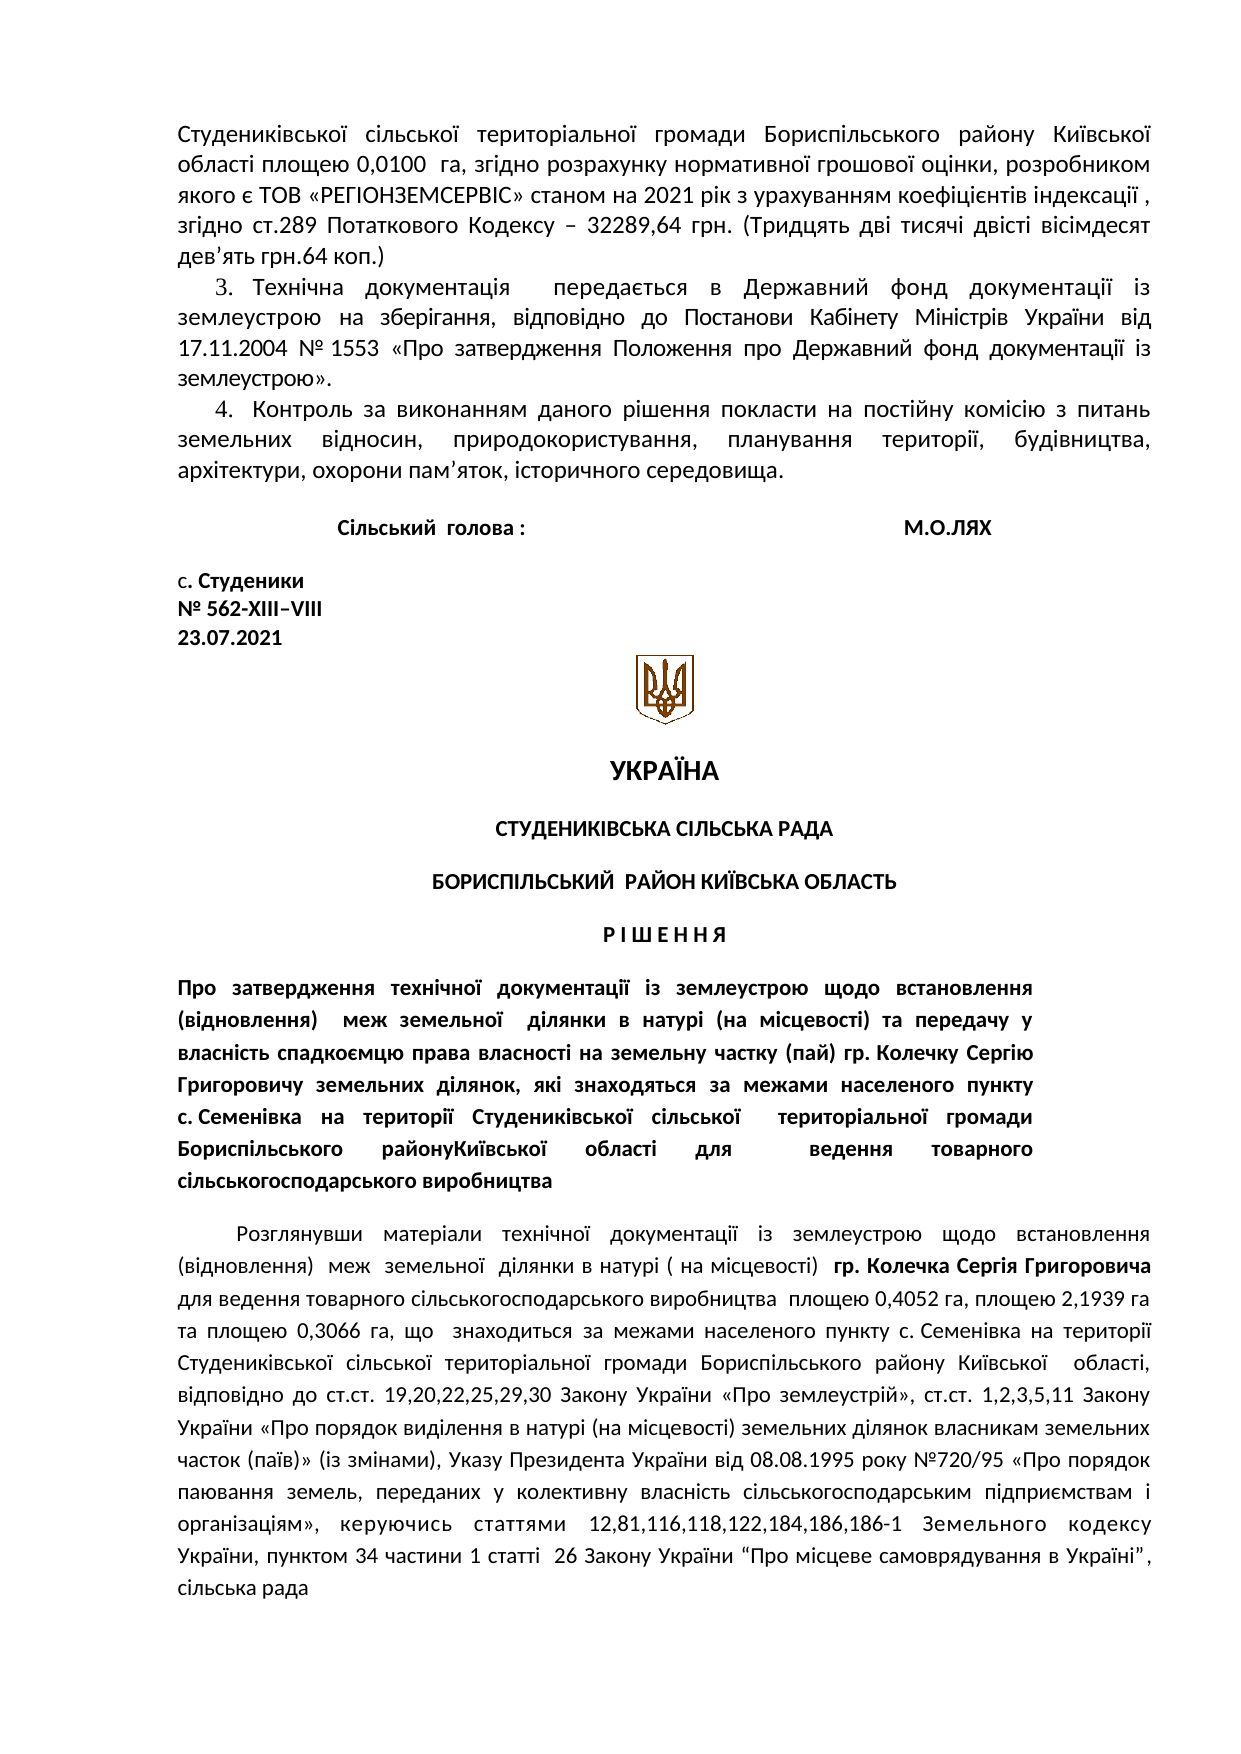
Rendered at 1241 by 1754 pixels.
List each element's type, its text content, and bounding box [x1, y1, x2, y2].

text УКРАЇНА [177, 752, 1152, 788]
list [177, 118, 1152, 271]
list Технічна документація передається в Державний фонд документації із землеустрою на зберігання, відповідно до Постанови Кабінету Міністрів України від 17.11.2004 № 1553 «Про затвердження Положення про Державний фонд документації із землеустрою». [177, 271, 1152, 393]
text № 562-ХІІІ–VІІІ [177, 594, 1152, 623]
text БОРИСПІЛЬСЬКИЙ РАЙОН КИЇВСЬКА ОБЛАСТЬ [177, 867, 1152, 895]
text СТУДЕНИКІВСЬКА СІЛЬСЬКА РАДА [177, 814, 1152, 842]
text Сільський голова : М.О.ЛЯХ [177, 513, 1152, 542]
text Розглянувши матеріали технічної документації із землеустрою щодо встановлення (відновлення) меж земельної ділянки в натурі ( на місцевості) гр. Колечка Сергія Григоровича для ведення товарного сільськогосподарського виробництва площею 0,4052 га, площею 2,1939 га та площею 0,3066 га, що знаходиться за межами населеного пункту с. Семенівка на території Студениківської сільської територіальної громади Бориспільського району Київської області, відповідно до ст.ст. 19,20,22,25,29,30 Закону України «Про землеустрій», ст.ст. 1,2,3,5,11 Закону України «Про порядок виділення в натурі (на місцевості) земельних ділянок власникам земельних часток (паїв)» (із змінами), Указу Президента України від 08.08.1995 року №720/95 «Про порядок паювання земель, переданих у колективну власність сільськогосподарським підприємствам і організаціям», керуючись статтями 12,81,116,118,122,184,186,186-1 Земельного кодексу України, пунктом 34 частини 1 статті 26 Закону України “Про місцеве самоврядування в Україні”, сільська рада [177, 1219, 1152, 1602]
text Р І Ш Е Н Н Я [177, 920, 1152, 948]
text 23.07.2021 [177, 623, 1152, 651]
picture [630, 650, 699, 728]
text Про затвердження технічної документації із землеустрою щодо встановлення (відновлення) меж земельної ділянки в натурі (на місцевості) та передачу у власність спадкоємцю права власності на земельну частку (пай) гр. Колечку Сергію Григоровичу земельних ділянок, які знаходяться за межами населеного пункту с. Семенівка на території Студениківської сільської територіальної громади Бориспільського районуКиївської області для ведення товарного сільськогосподарського виробництва [177, 973, 1033, 1194]
list Контроль за виконанням даного рішення покласти на постійну комісію з питань земельних відносин, природокористування, планування території, будівництва, архітектури, охорони пам’яток, історичного середовища. [177, 393, 1152, 484]
text с. Студеники [177, 567, 1152, 594]
